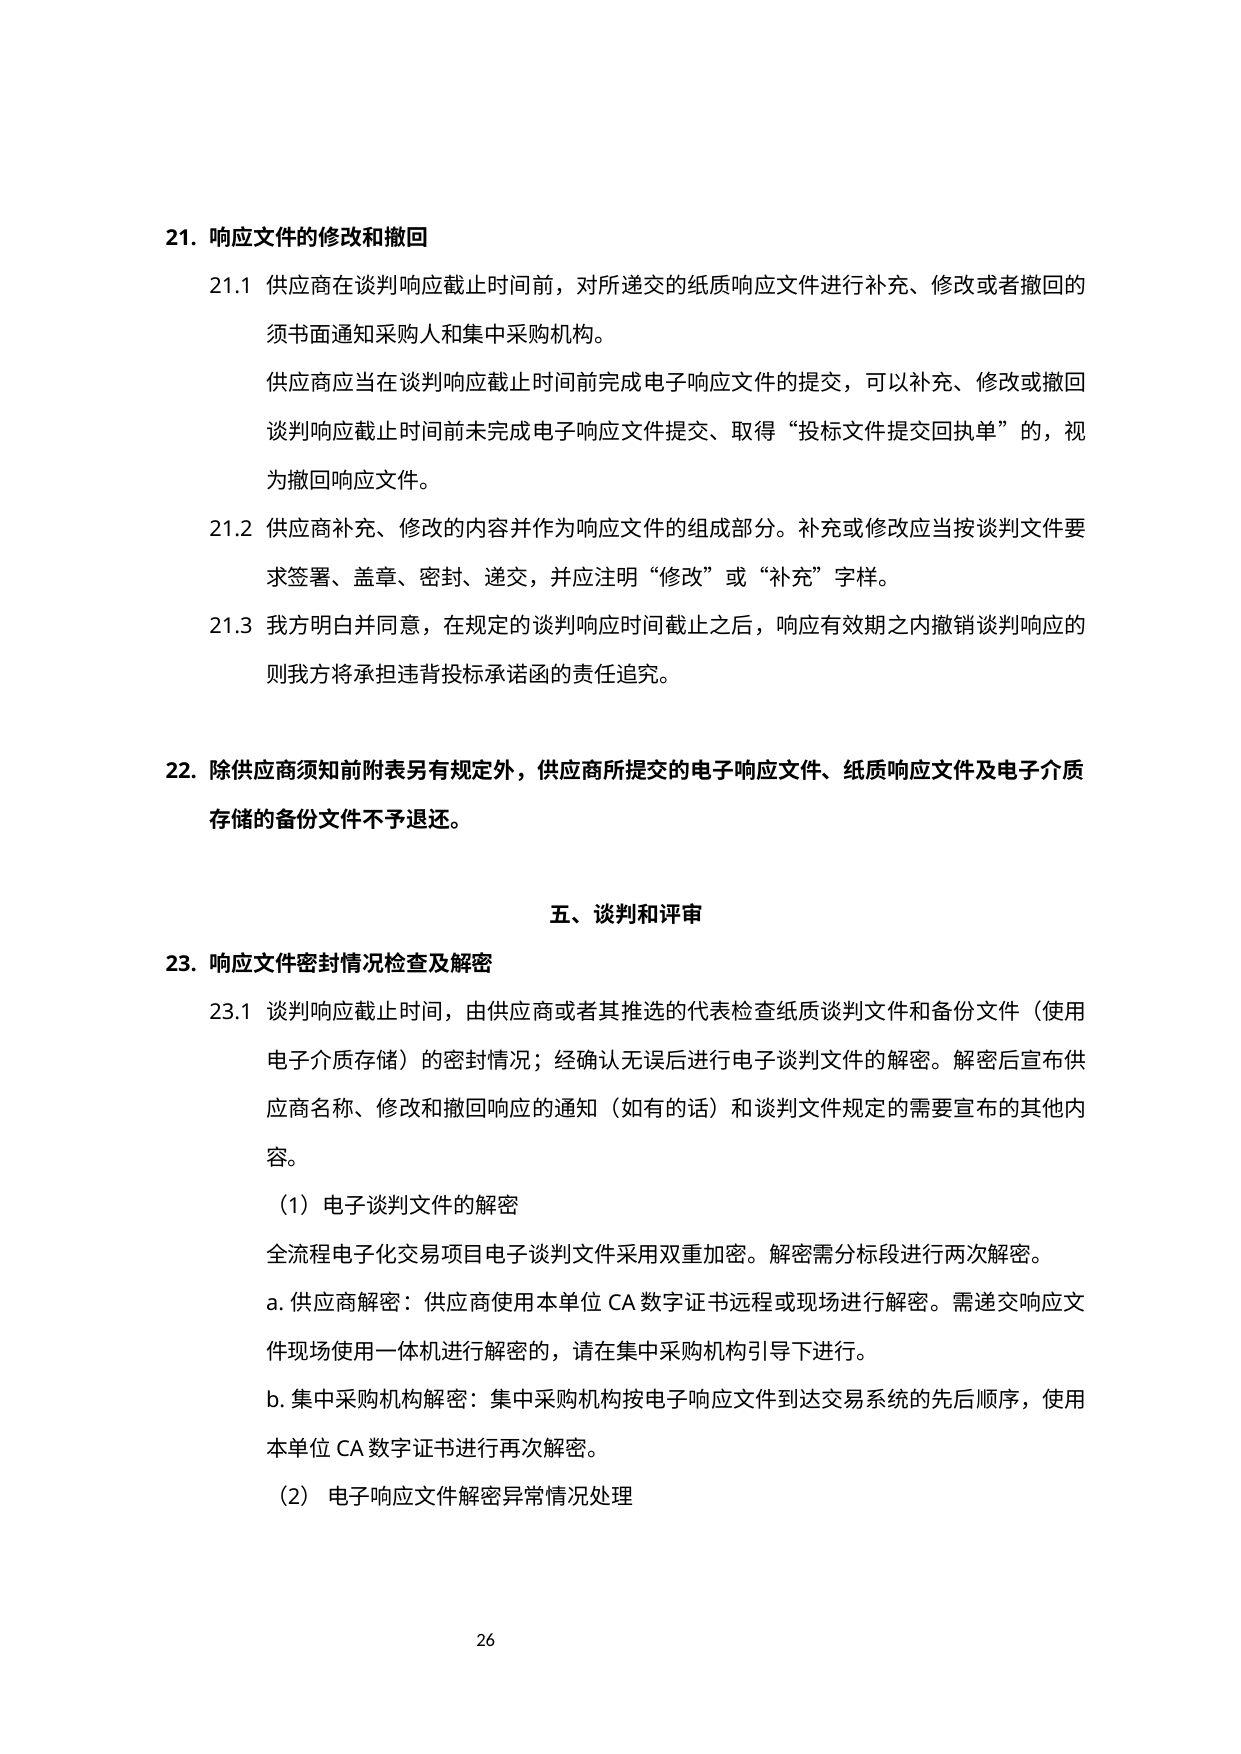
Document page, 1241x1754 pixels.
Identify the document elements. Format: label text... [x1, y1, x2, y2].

text （2） 电子响应文件解密异常情况处理 [266, 1479, 1087, 1511]
text （1）电子谈判文件的解密 [266, 1188, 1087, 1221]
text a. 供应商解密：供应商使用本单位CA数字证书远程或现场进行解密。需递交响应文件现场使用一体机进行解密的，请在集中采购机构引导下进行。 [266, 1285, 1087, 1366]
list 供应商在谈判响应截止时间前，对所递交的纸质响应文件进行补充、修改或者撤回的，须书面通知采购人和集中采购机构。 [209, 268, 1087, 349]
text 全流程电子化交易项目电子谈判文件采用双重加密。解密需分标段进行两次解密。 [266, 1236, 1087, 1269]
text b. 集中采购机构解密：集中采购机构按电子响应文件到达交易系统的先后顺序，使用本单位CA数字证书进行再次解密。 [266, 1382, 1087, 1463]
list 我方明白并同意，在规定的谈判响应时间截止之后，响应有效期之内撤销谈判响应的，则我方将承担违背投标承诺函的责任追究。 [209, 608, 1087, 689]
list 供应商补充、修改的内容并作为响应文件的组成部分。补充或修改应当按谈判文件要求签署、盖章、密封、递交，并应注明“修改”或“补充”字样。 [209, 511, 1087, 592]
text 供应商应当在谈判响应截止时间前完成电子响应文件的提交，可以补充、修改或撤回。谈判响应截止时间前未完成电子响应文件提交、取得“投标文件提交回执单”的，视为撤回响应文件。 [266, 365, 1087, 495]
list 响应文件密封情况检查及解密 [165, 945, 1087, 978]
list 除供应商须知前附表另有规定外，供应商所提交的电子响应文件、纸质响应文件及电子介质存储的备份文件不予退还。 [165, 752, 1087, 834]
list 谈判响应截止时间，由供应商或者其推选的代表检查纸质谈判文件和备份文件（使用电子介质存储）的密封情况；经确认无误后进行电子谈判文件的解密。解密后宣布供应商名称、修改和撤回响应的通知（如有的话）和谈判文件规定的需要宣布的其他内容。 [209, 993, 1087, 1172]
list 响应文件的修改和撤回 [165, 219, 1087, 252]
text 五、谈判和评审 [165, 897, 1087, 929]
